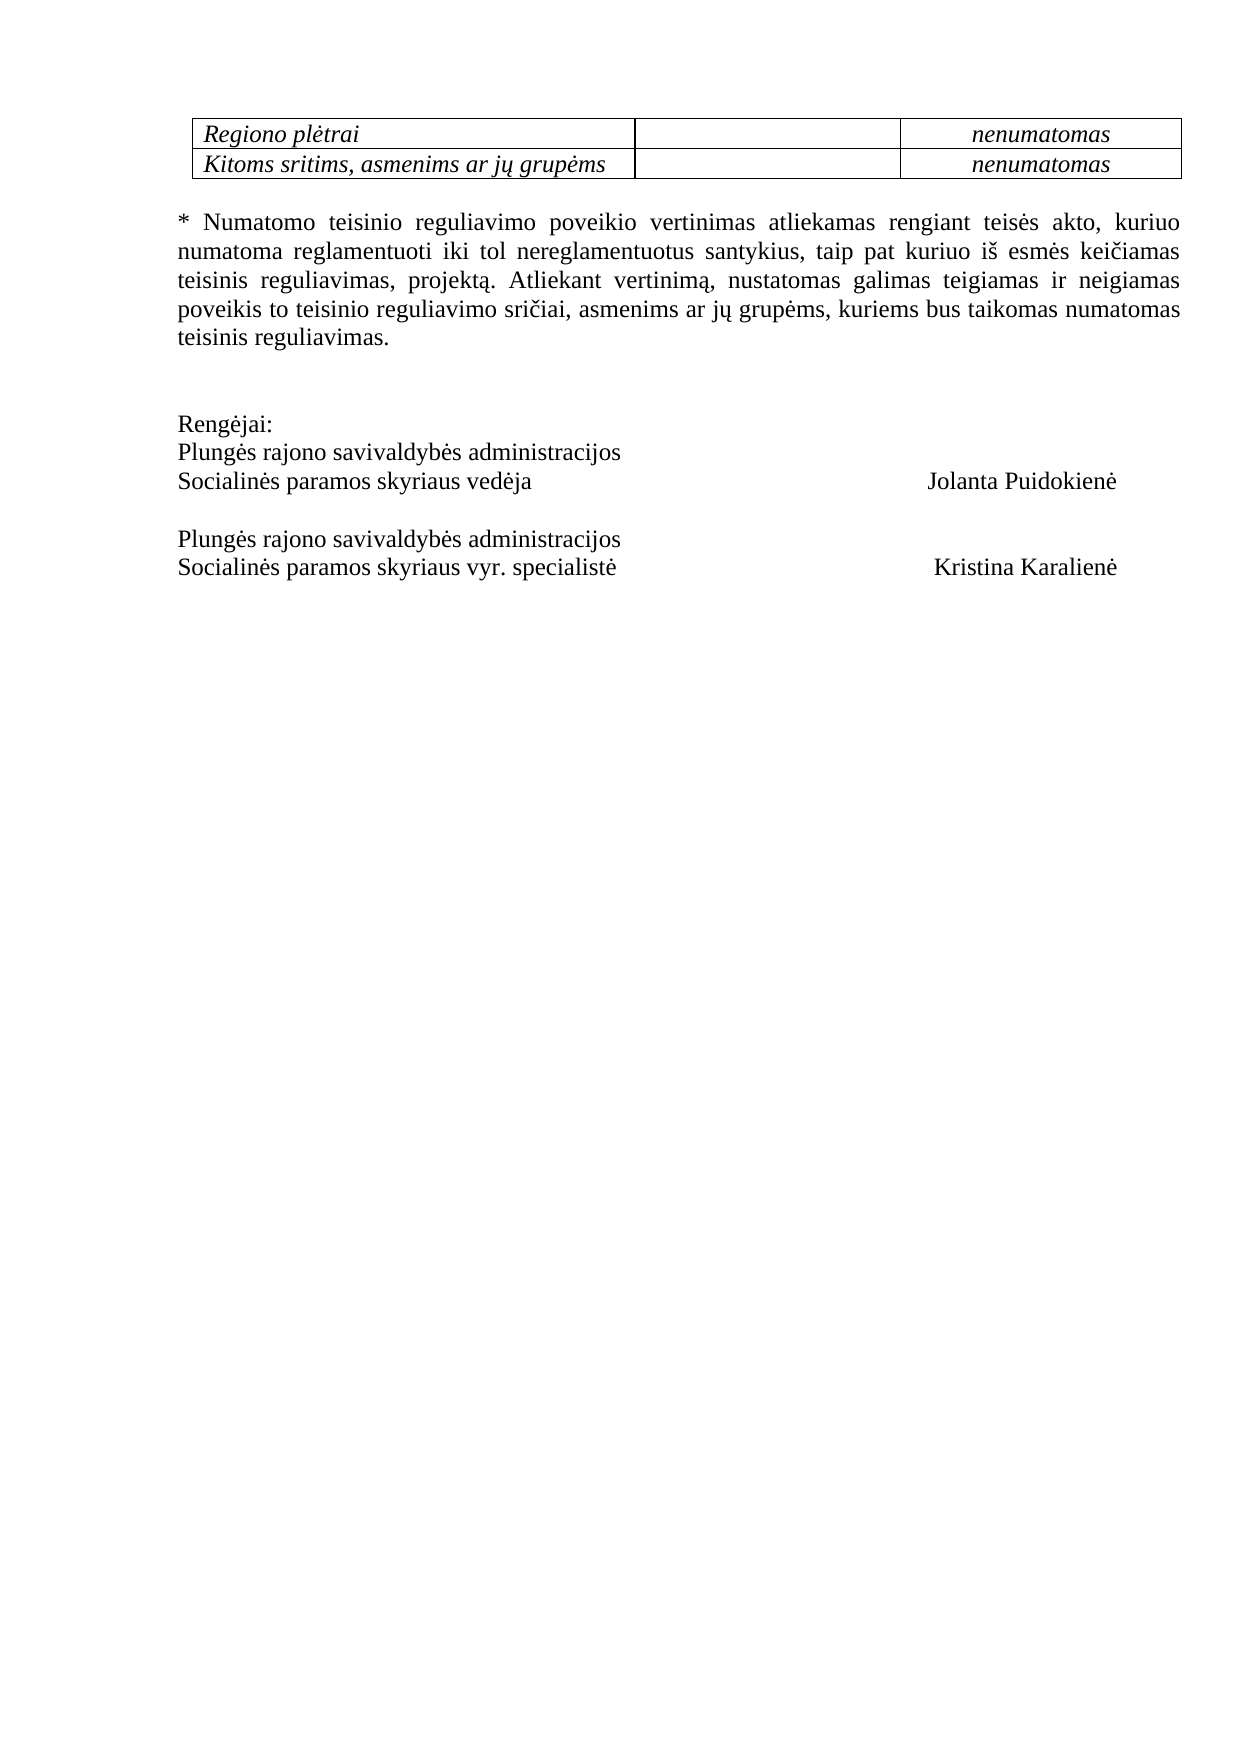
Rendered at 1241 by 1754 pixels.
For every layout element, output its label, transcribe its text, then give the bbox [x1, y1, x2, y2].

text Plungės rajono savivaldybės administracijos [177, 524, 1181, 552]
table_cell nenumatomas [901, 119, 1181, 148]
text Plungės rajono savivaldybės administracijos [177, 437, 1181, 466]
table_cell Regiono plėtrai [193, 119, 634, 148]
table_cell [636, 119, 900, 148]
text Rengėjai: [177, 409, 1181, 437]
text * Numatomo teisinio reguliavimo poveikio vertinimas atliekamas rengiant teisės akto, kuriuo numatoma reglamentuoti iki tol nereglamentuotus santykius, taip pat kuriuo iš esmės keičiamas teisinis reguliavimas, projektą. Atliekant vertinimą, nustatomas galimas teigiamas ir neigiamas poveikis to teisinio reguliavimo sričiai, asmenims ar jų grupėms, kuriems bus taikomas numatomas teisinis reguliavimas. [177, 207, 1181, 351]
table_cell nenumatomas [901, 149, 1181, 178]
table_cell Kitoms sritims, asmenims ar jų grupėms [193, 149, 634, 178]
text Socialinės paramos skyriaus vyr. specialistė Kristina Karalienė [177, 552, 1181, 581]
table_cell [636, 149, 900, 178]
text Socialinės paramos skyriaus vedėja Jolanta Puidokienė [177, 466, 1181, 495]
